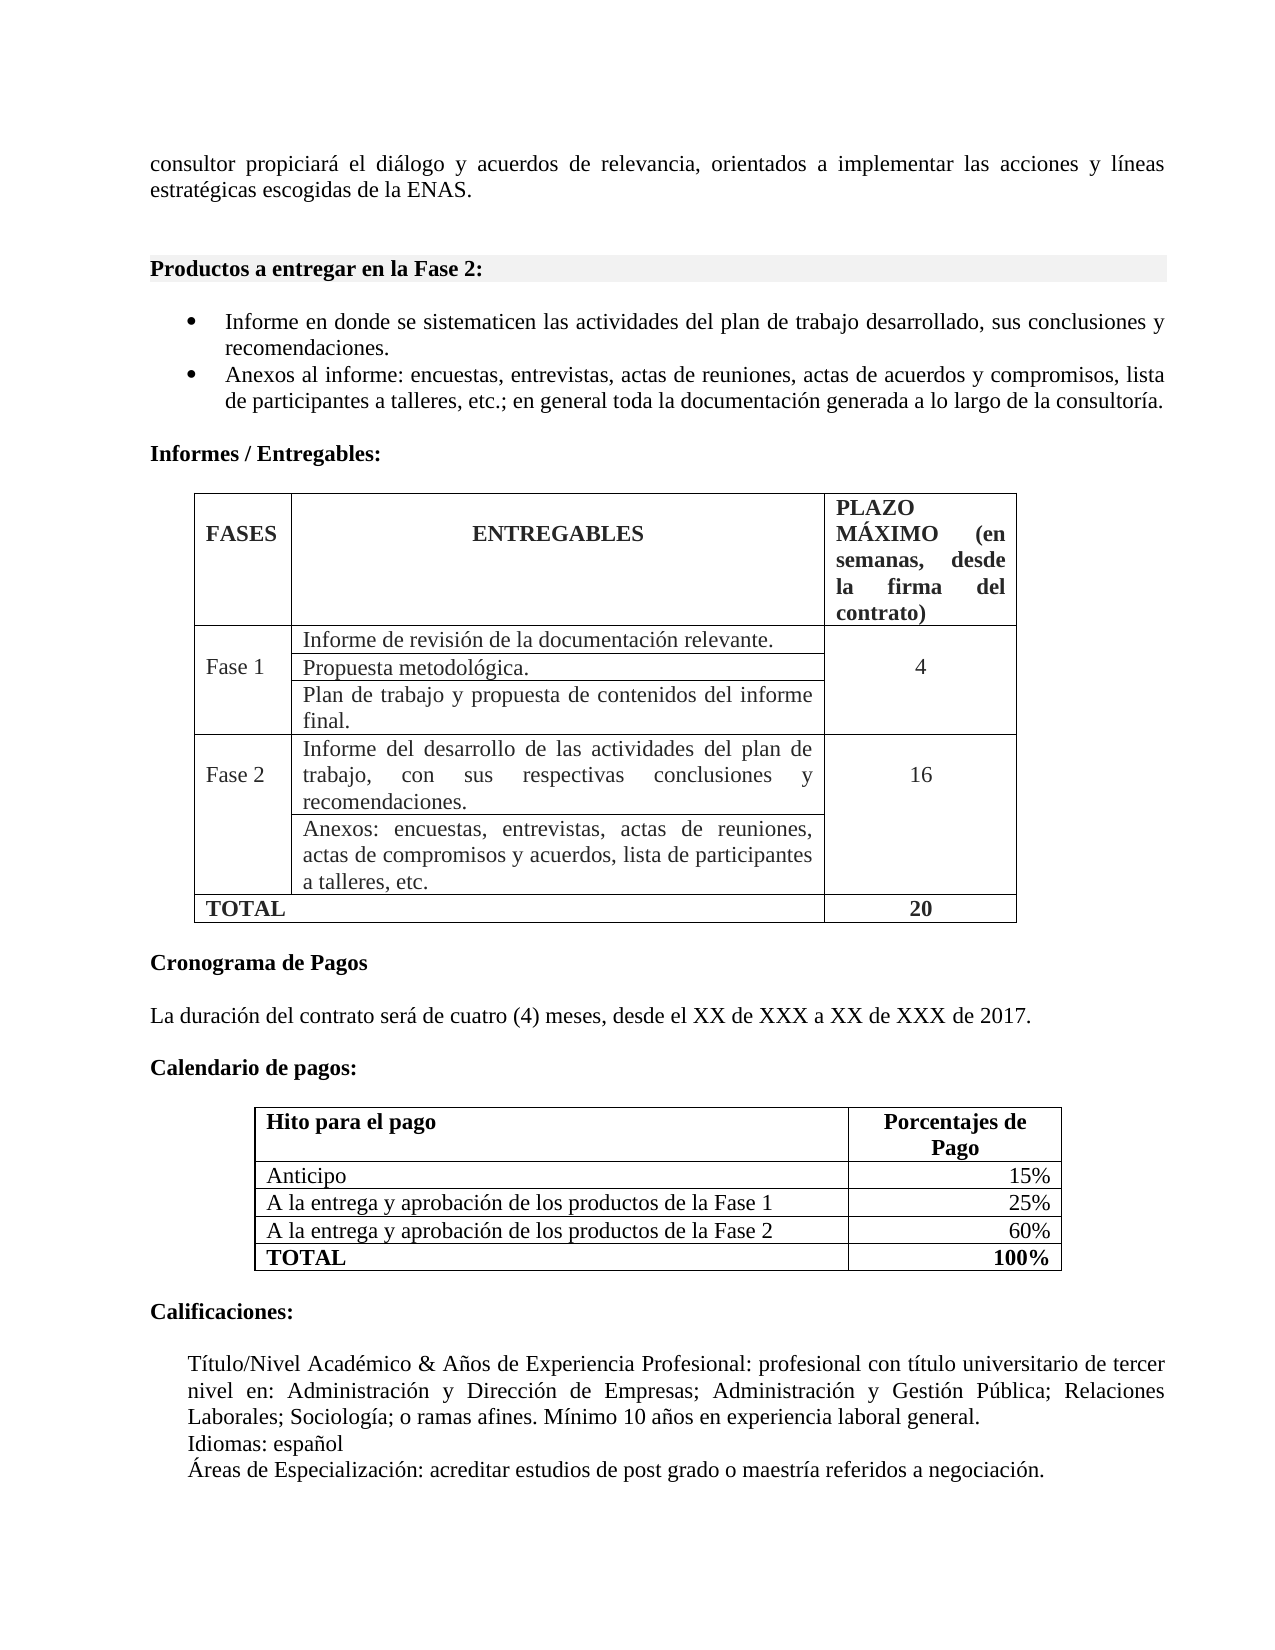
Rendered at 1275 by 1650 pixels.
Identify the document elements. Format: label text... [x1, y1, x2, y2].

table_header Hito para el pago [256, 1108, 848, 1161]
table_cell 100% [849, 1244, 1061, 1270]
table_header FASES [195, 494, 291, 625]
list Anexos al informe: encuestas, entrevistas, actas de reuniones, actas de acuerdos y compromisos, lista de participantes a talleres, etc.; en general toda la documentación generada a lo largo de la consultoría. [187, 361, 1167, 413]
text Calificaciones: [150, 1298, 1167, 1324]
text Productos a entregar en la Fase 2: [150, 255, 1167, 282]
text Áreas de Especialización: acreditar estudios de post grado o maestría referidos a negociación. [187, 1456, 1167, 1482]
table_cell Propuesta metodológica. [292, 654, 824, 680]
table_cell 20 [825, 895, 1016, 922]
table_cell Fase 2 [195, 735, 291, 894]
list Informe en donde se sistematicen las actividades del plan de trabajo desarrollado, sus conclusiones y recomendaciones. [187, 308, 1167, 361]
table_cell A la entrega y aprobación de los productos de la Fase 1 [256, 1189, 848, 1216]
table_header Porcentajes de Pago [849, 1108, 1061, 1161]
table_cell 15% [849, 1162, 1061, 1188]
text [150, 150, 1167, 203]
table_cell Fase 1 [195, 626, 291, 734]
table_cell TOTAL [256, 1244, 848, 1270]
table_cell Plan de trabajo y propuesta de contenidos del informe final. [292, 681, 824, 734]
table_cell A la entrega y aprobación de los productos de la Fase 2 [256, 1217, 848, 1243]
text Cronograma de Pagos [150, 949, 1167, 975]
table_cell 60% [849, 1217, 1061, 1243]
text La duración del contrato será de cuatro (4) meses, desde el XX de XXX a XX de XXX de 2017. [150, 1002, 1167, 1028]
table_cell 25% [849, 1189, 1061, 1216]
table_cell Anexos: encuestas, entrevistas, actas de reuniones, actas de compromisos y acuerdos, lista de participantes a talleres, etc. [292, 815, 824, 894]
text Título/Nivel Académico & Años de Experiencia Profesional: profesional con título universitario de tercer nivel en: Administración y Dirección de Empresas; Administración y Gestión Pública; Relaciones Laborales; Sociología; o ramas afines. Mínimo 10 años en experiencia laboral general. [187, 1351, 1167, 1429]
table_cell TOTAL [195, 895, 824, 922]
table_header ENTREGABLES [292, 494, 824, 625]
table_cell Informe del desarrollo de las actividades del plan de trabajo, con sus respectivas conclusiones y recomendaciones. [292, 735, 824, 814]
text Calendario de pagos: [150, 1054, 1167, 1081]
text Informes / Entregables: [150, 440, 1167, 466]
table_header PLAZO MÁXIMO (en semanas, desde la firma del contrato) [825, 494, 1016, 625]
table_cell 4 [825, 626, 1016, 734]
text Idiomas: español [187, 1429, 1167, 1456]
table_cell Anticipo [256, 1162, 848, 1188]
table_cell Informe de revisión de la documentación relevante. [292, 626, 824, 653]
table_cell 16 [825, 735, 1016, 894]
